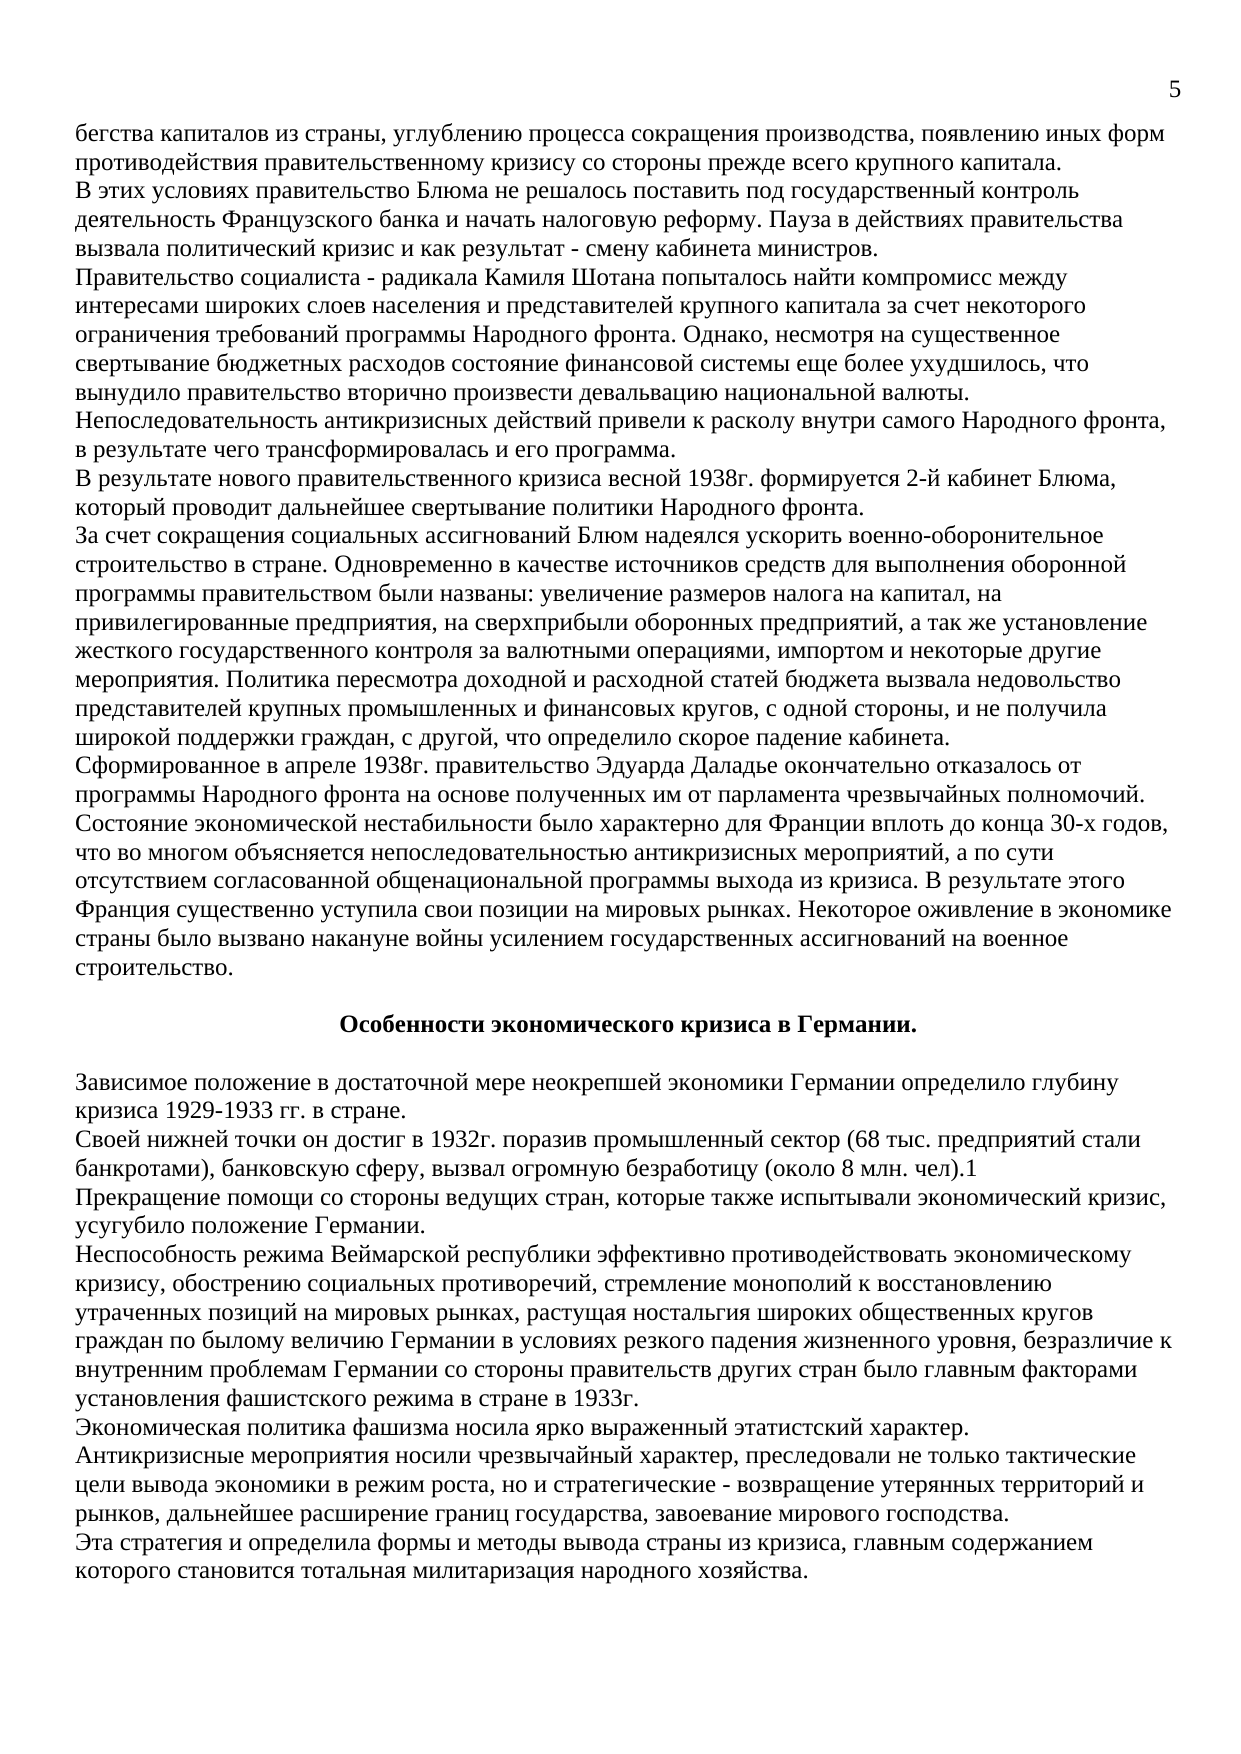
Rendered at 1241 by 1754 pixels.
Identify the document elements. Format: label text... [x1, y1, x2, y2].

text Сформированное в апреле 1938г. правительство Эдуарда Даладье окончательно отказалось от программы Народного фронта на основе полученных им от парламента чрезвычайных полномочий. [75, 751, 1181, 808]
text В этих условиях правительство Блюма не решалось поставить под государственный контроль деятельность Французского банка и начать налоговую реформу. Пауза в действиях правительства вызвала политический кризис и как результат - смену кабинета министров. [75, 176, 1181, 262]
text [75, 118, 1181, 176]
text Состояние экономической нестабильности было характерно для Франции вплоть до конца 30-х годов, что во многом объясняется непоследовательностью антикризисных мероприятий, а по сути отсутствием согласованной общенациональной программы выхода из кризиса. В результате этого Франция существенно уступила свои позиции на мировых рынках. Некоторое оживление в экономике страны было вызвано накануне войны усилением государственных ассигнований на военное строительство. [75, 808, 1181, 981]
text В результате нового правительственного кризиса весной 1938г. формируется 2-й кабинет Блюма, который проводит дальнейшее свертывание политики Народного фронта. [75, 463, 1181, 521]
text Эта стратегия и определила формы и методы вывода страны из кризиса, главным содержанием которого становится тотальная милитаризация народного хозяйства. [75, 1527, 1181, 1584]
text Особенности экономического кризиса в Германии. [75, 1009, 1181, 1038]
text Правительство социалиста - радикала Камиля Шотана попыталось найти компромисс между интересами широких слоев населения и представителей крупного капитала за счет некоторого ограничения требований программы Народного фронта. Однако, несмотря на существенное свертывание бюджетных расходов состояние финансовой системы еще более ухудшилось, что вынудило правительство вторично произвести девальвацию национальной валюты. [75, 262, 1181, 406]
text Прекращение помощи со стороны ведущих стран, которые также испытывали экономический кризис, усугубило положение Германии. [75, 1182, 1181, 1239]
text Неспособность режима Веймарской республики эффективно противодействовать экономическому кризису, обострению социальных противоречий, стремление монополий к восстановлению утраченных позиций на мировых рынках, растущая ностальгия широких общественных кругов граждан по былому величию Германии в условиях резкого падения жизненного уровня, безразличие к внутренним проблемам Германии со стороны правительств других стран было главным факторами установления фашистского режима в стране в 1933г. [75, 1239, 1181, 1412]
text Своей нижней точки он достиг в 1932г. поразив промышленный сектор (68 тыс. предприятий стали банкротами), банковскую сферу, вызвал огромную безработицу (около 8 млн. чел).1 [75, 1124, 1181, 1182]
text Экономическая политика фашизма носила ярко выраженный этатистский характер. [75, 1412, 1181, 1441]
text За счет сокращения социальных ассигнований Блюм надеялся ускорить военно-оборонительное строительство в стране. Одновременно в качестве источников средств для выполнения оборонной программы правительством были названы: увеличение размеров налога на капитал, на привилегированные предприятия, на сверхприбыли оборонных предприятий, а так же установление жесткого государственного контроля за валютными операциями, импортом и некоторые другие мероприятия. Политика пересмотра доходной и расходной статей бюджета вызвала недовольство представителей крупных промышленных и финансовых кругов, с одной стороны, и не получила широкой поддержки граждан, с другой, что определило скорое падение кабинета. [75, 521, 1181, 751]
text Непоследовательность антикризисных действий привели к расколу внутри самого Народного фронта, в результате чего трансформировалась и его программа. [75, 406, 1181, 463]
text Антикризисные мероприятия носили чрезвычайный характер, преследовали не только тактические цели вывода экономики в режим роста, но и стратегические - возвращение утерянных территорий и рынков, дальнейшее расширение границ государства, завоевание мирового господства. [75, 1441, 1181, 1527]
text Зависимое положение в достаточной мере неокрепшей экономики Германии определило глубину кризиса 1929-1933 гг. в стране. [75, 1067, 1181, 1124]
